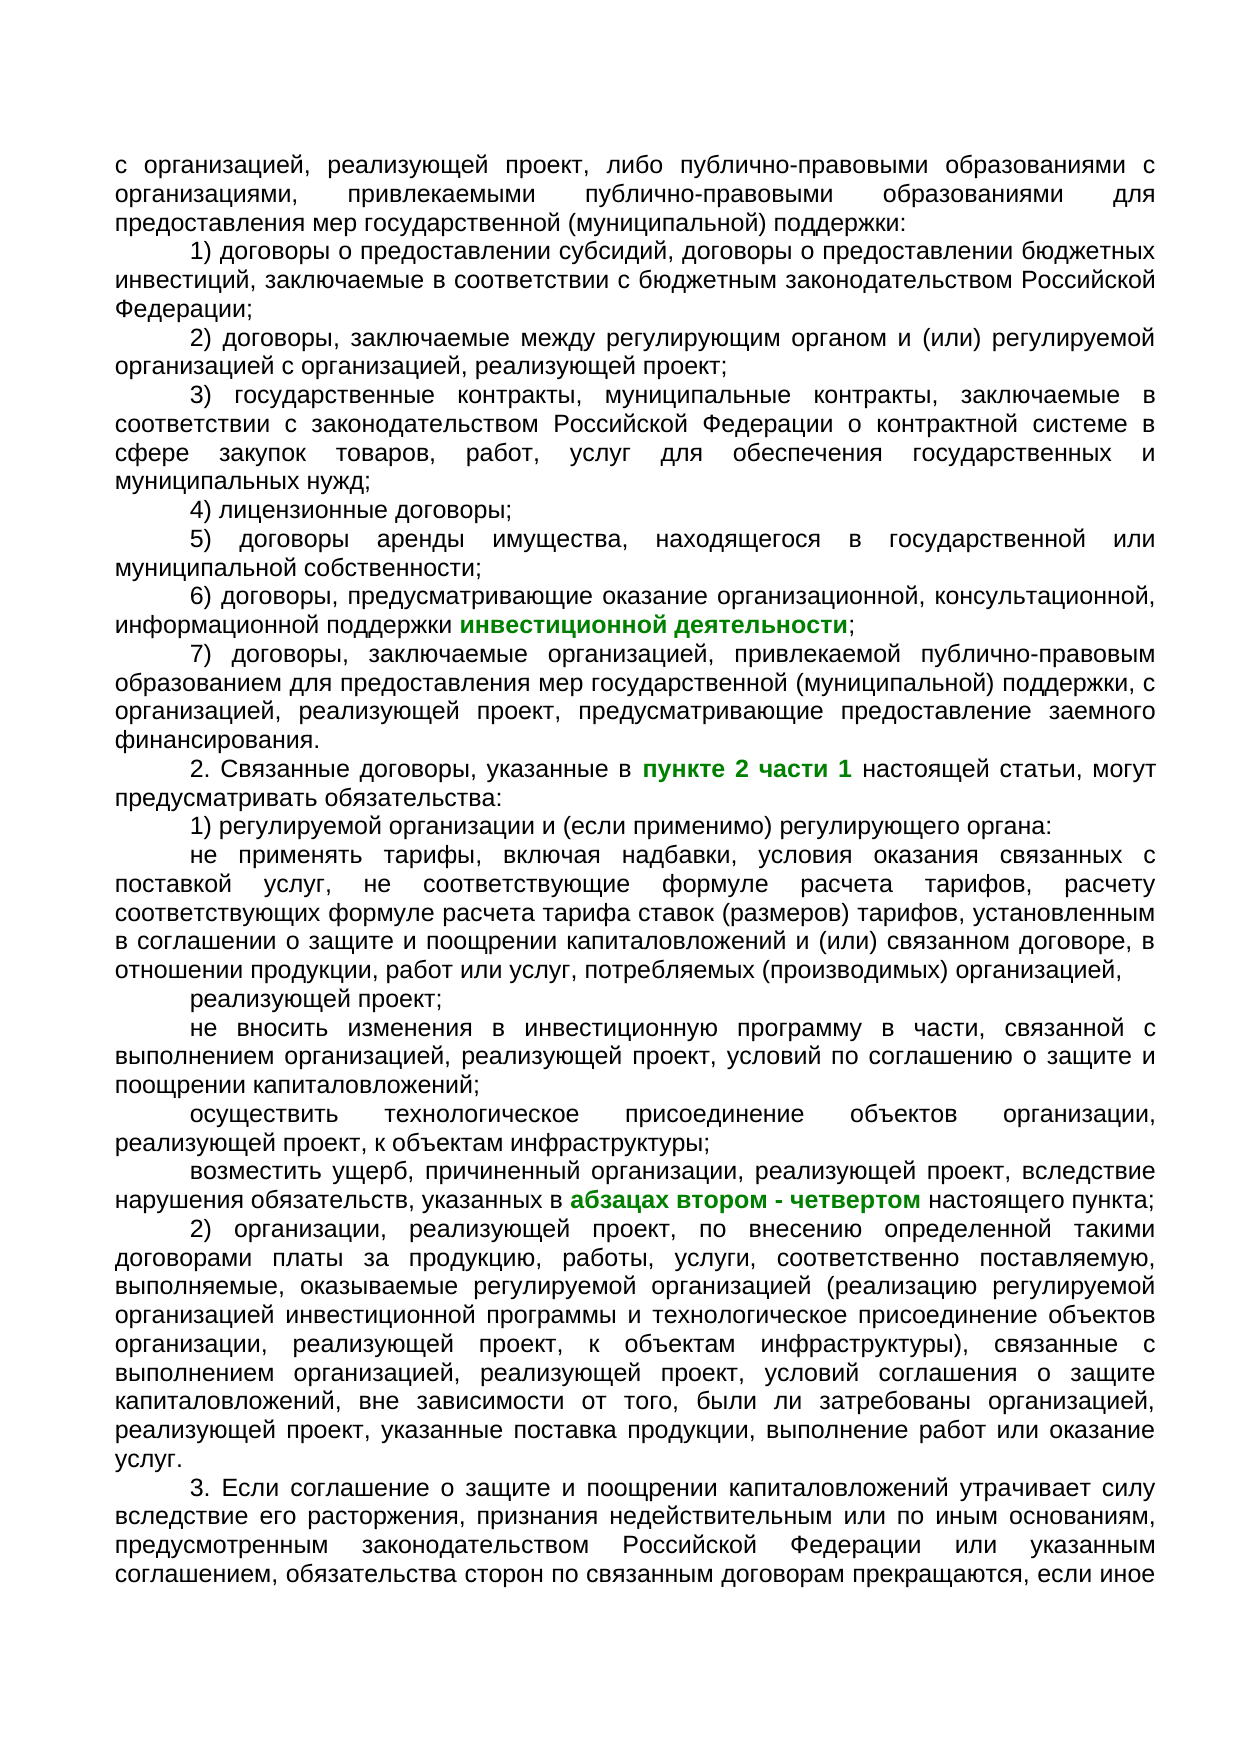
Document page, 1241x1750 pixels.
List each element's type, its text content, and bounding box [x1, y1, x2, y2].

text 5) договоры аренды имущества, находящегося в государственной или муниципальной собственности; [114, 524, 1157, 581]
text 4) лицензионные договоры; [114, 495, 1157, 524]
text реализующей проект; [114, 984, 1157, 1012]
text 7) договоры, заключаемые организацией, привлекаемой публично-правовым образованием для предоставления мер государственной (муниципальной) поддержки, с организацией, реализующей проект, предусматривающие предоставление заемного финансирования. [114, 639, 1157, 754]
text возместить ущерб, причиненный организации, реализующей проект, вследствие нарушения обязательств, указанных в абзацах втором - четвертом настоящего пункта; [114, 1156, 1157, 1214]
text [114, 1472, 1157, 1587]
text осуществить технологическое присоединение объектов организации, реализующей проект, к объектам инфраструктуры; [114, 1099, 1157, 1156]
text 2) организации, реализующей проект, по внесению определенной такими договорами платы за продукцию, работы, услуги, соответственно поставляемую, выполняемые, оказываемые регулируемой организацией (реализацию регулируемой организацией инвестиционной программы и технологическое присоединение объектов организации, реализующей проект, к объектам инфраструктуры), связанные с выполнением организацией, реализующей проект, условий соглашения о защите капиталовложений, вне зависимости от того, были ли затребованы организацией, реализующей проект, указанные поставка продукции, выполнение работ или оказание услуг. [114, 1214, 1157, 1472]
text 6) договоры, предусматривающие оказание организационной, консультационной, информационной поддержки инвестиционной деятельности; [114, 581, 1157, 639]
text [114, 150, 1157, 236]
text 1) договоры о предоставлении субсидий, договоры о предоставлении бюджетных инвестиций, заключаемые в соответствии с бюджетным законодательством Российской Федерации; [114, 236, 1157, 322]
text не применять тарифы, включая надбавки, условия оказания связанных с поставкой услуг, не соответствующие формуле расчета тарифов, расчету соответствующих формуле расчета тарифа ставок (размеров) тарифов, установленным в соглашении о защите и поощрении капиталовложений и (или) связанном договоре, в отношении продукции, работ или услуг, потребляемых (производимых) организацией, [114, 840, 1157, 984]
text 2. Связанные договоры, указанные в пункте 2 части 1 настоящей статьи, могут предусматривать обязательства: [114, 754, 1157, 811]
text 3) государственные контракты, муниципальные контракты, заключаемые в соответствии с законодательством Российской Федерации о контрактной системе в сфере закупок товаров, работ, услуг для обеспечения государственных и муниципальных нужд; [114, 380, 1157, 495]
text 1) регулируемой организации и (если применимо) регулирующего органа: [114, 811, 1157, 840]
text не вносить изменения в инвестиционную программу в части, связанной с выполнением организацией, реализующей проект, условий по соглашению о защите и поощрении капиталовложений; [114, 1012, 1157, 1099]
text 2) договоры, заключаемые между регулирующим органом и (или) регулируемой организацией с организацией, реализующей проект; [114, 322, 1157, 380]
